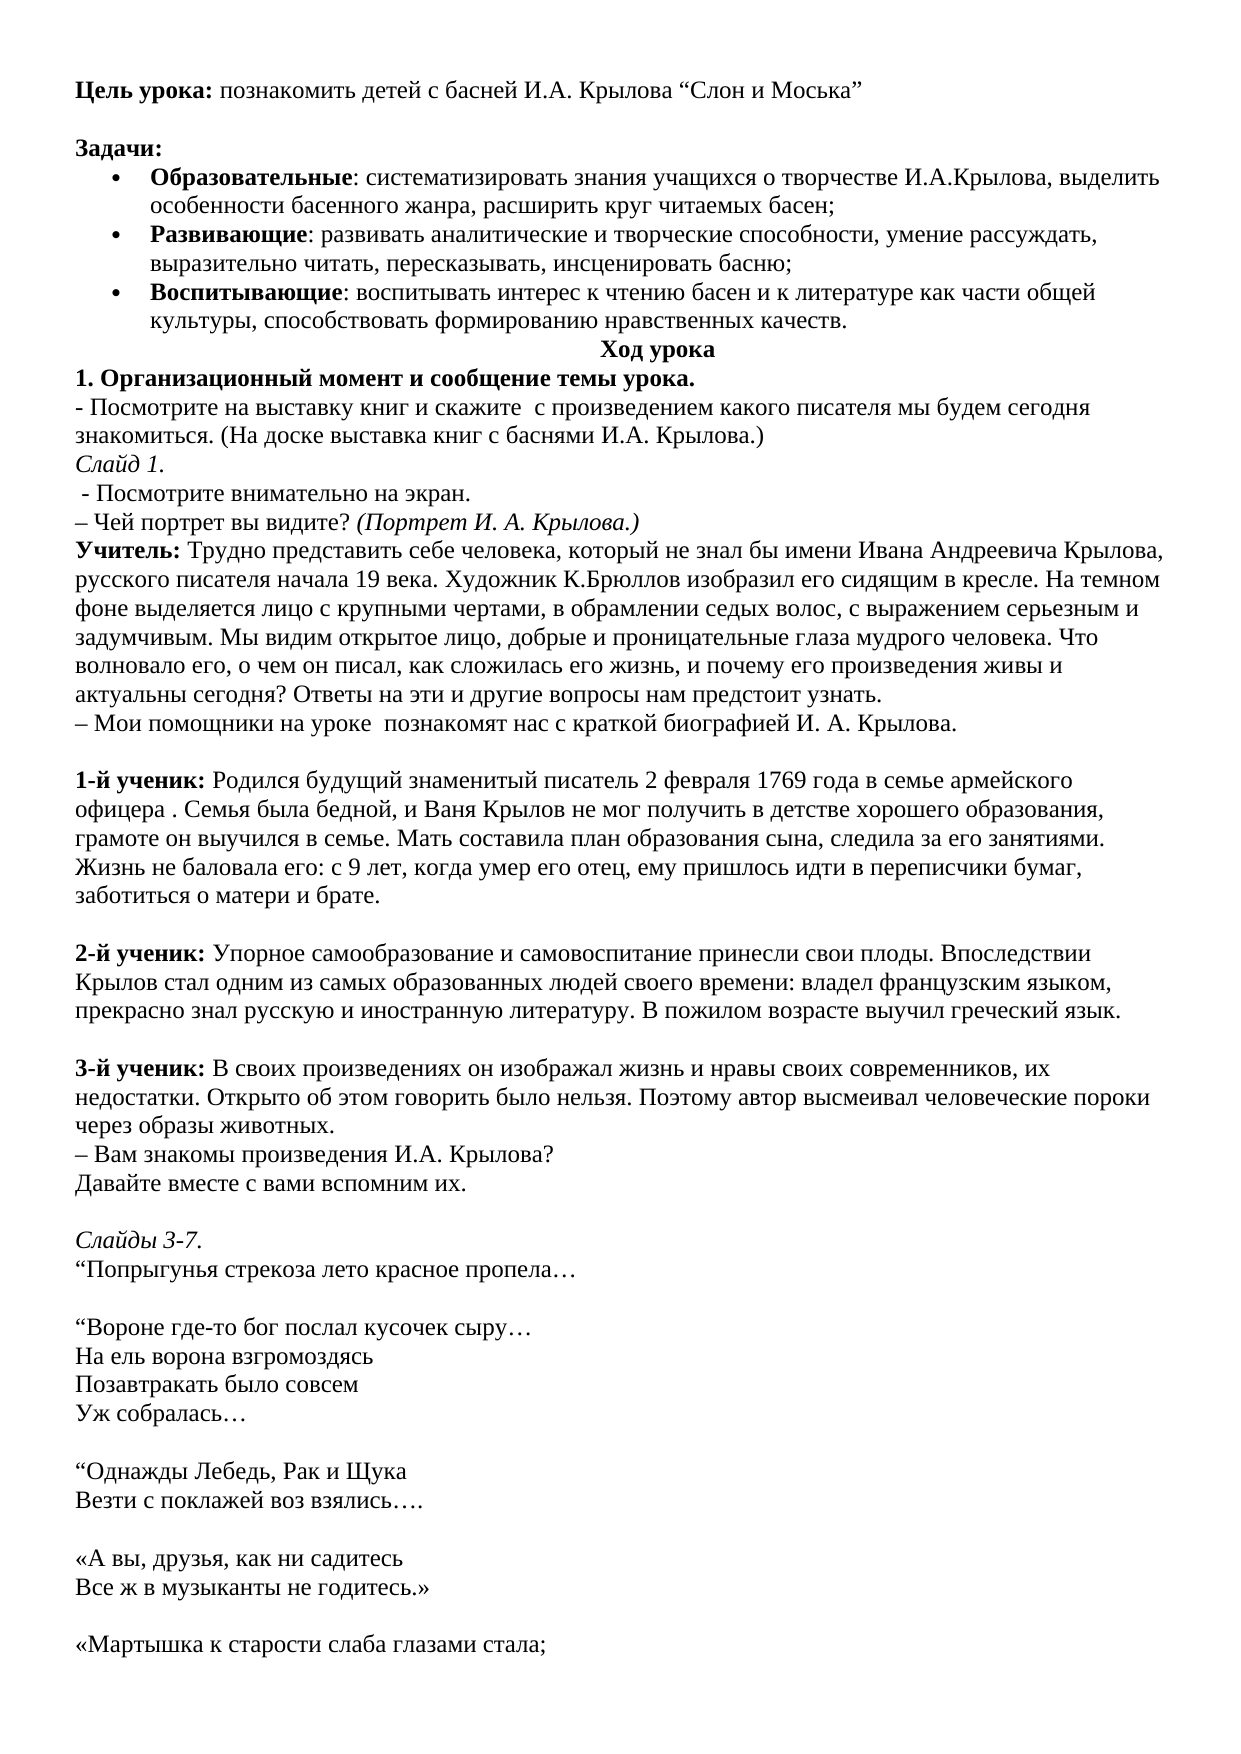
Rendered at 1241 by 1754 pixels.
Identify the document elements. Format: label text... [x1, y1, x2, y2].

text “Однажды Лебедь, Рак и Щука Везти с поклажей воз взялись…. [75, 1456, 1165, 1514]
text Цель урока: познакомить детей с басней И.А. Крылова “Слон и Моська” [75, 75, 1165, 104]
text 1-й ученик: Родился будущий знаменитый писатель 2 февраля 1769 года в семье армейского офицера . Семья была бедной, и Ваня Крылов не мог получить в детстве хорошего образования, грамоте он выучился в семье. Мать составила план образования сына, следила за его занятиями. Жизнь не баловала его: с 9 лет, когда умер его отец, ему пришлось идти в переписчики бумаг, заботиться о матери и брате. [75, 765, 1165, 909]
text - Посмотрите внимательно на экран. – Чей портрет вы видите? (Портрет И. А. Крылова.) [75, 478, 1165, 535]
text Все ж в музыканты не годитесь.» [75, 1572, 1165, 1600]
text – Мои помощники на уроке познакомят нас с краткой биографией И. А. Крылова. [75, 708, 1165, 737]
text Ход урока [150, 334, 1165, 363]
text Задачи: [75, 133, 1165, 162]
text 2-й ученик: Упорное самообразование и самовоспитание принесли свои плоды. Впоследствии Крылов стал одним из самых образованных людей своего времени: владел французским языком, прекрасно знал русскую и иностранную литературу. В пожилом возрасте выучил греческий язык. [75, 938, 1165, 1024]
text «А вы, друзья, как ни садитесь [75, 1543, 1165, 1572]
text 3-й ученик: В своих произведениях он изображал жизнь и нравы своих современников, их недостатки. Открыто об этом говорить было нельзя. Поэтому автор высмеивал человеческие пороки через образы животных. [75, 1053, 1165, 1139]
text Слайд 1. [75, 449, 1165, 478]
list Воспитывающие: воспитывать интерес к чтению басен и к литературе как части общей культуры, способствовать формированию нравственных качеств. [112, 277, 1165, 334]
text Учитель: Трудно представить себе человека, который не знал бы имени Ивана Андреевича Крылова, русского писателя начала 19 века. Художник К.Брюллов изобразил его сидящим в кресле. На темном фоне выделяется лицо с крупными чертами, в обрамлении седых волос, с выражением серьезным и задумчивым. Мы видим открытое лицо, добрые и проницательные глаза мудрого человека. Что волновало его, о чем он писал, как сложилась его жизнь, и почему его произведения живы и актуальны сегодня? Ответы на эти и другие вопросы нам предстоит узнать. [75, 535, 1165, 708]
list Развивающие: развивать аналитические и творческие способности, умение рассуждать, выразительно читать, пересказывать, инсценировать басню; [112, 219, 1165, 277]
text – Вам знакомы произведения И.А. Крылова? Давайте вместе с вами вспомним их. [75, 1139, 1165, 1197]
text 1. Организационный момент и сообщение темы урока. [75, 363, 1165, 392]
text “Попрыгунья стрекоза лето красное пропела… [75, 1254, 1165, 1283]
text Слайды 3-7. [75, 1225, 1165, 1254]
text - Посмотрите на выставку книг и скажите с произведением какого писателя мы будем сегодня знакомиться. (На доске выставка книг с баснями И.А. Крылова.) [75, 392, 1165, 449]
text «Мартышка к старости слаба глазами стала; [75, 1629, 1165, 1658]
text “Вороне где-то бог послал кусочек сыру… На ель ворона взгромоздясь Позавтракать было совсем Уж собралась… [75, 1312, 1165, 1427]
list Образовательные: систематизировать знания учащихся о творчестве И.А.Крылова, выделить особенности басенного жанра, расширить круг читаемых басен; [112, 162, 1165, 219]
